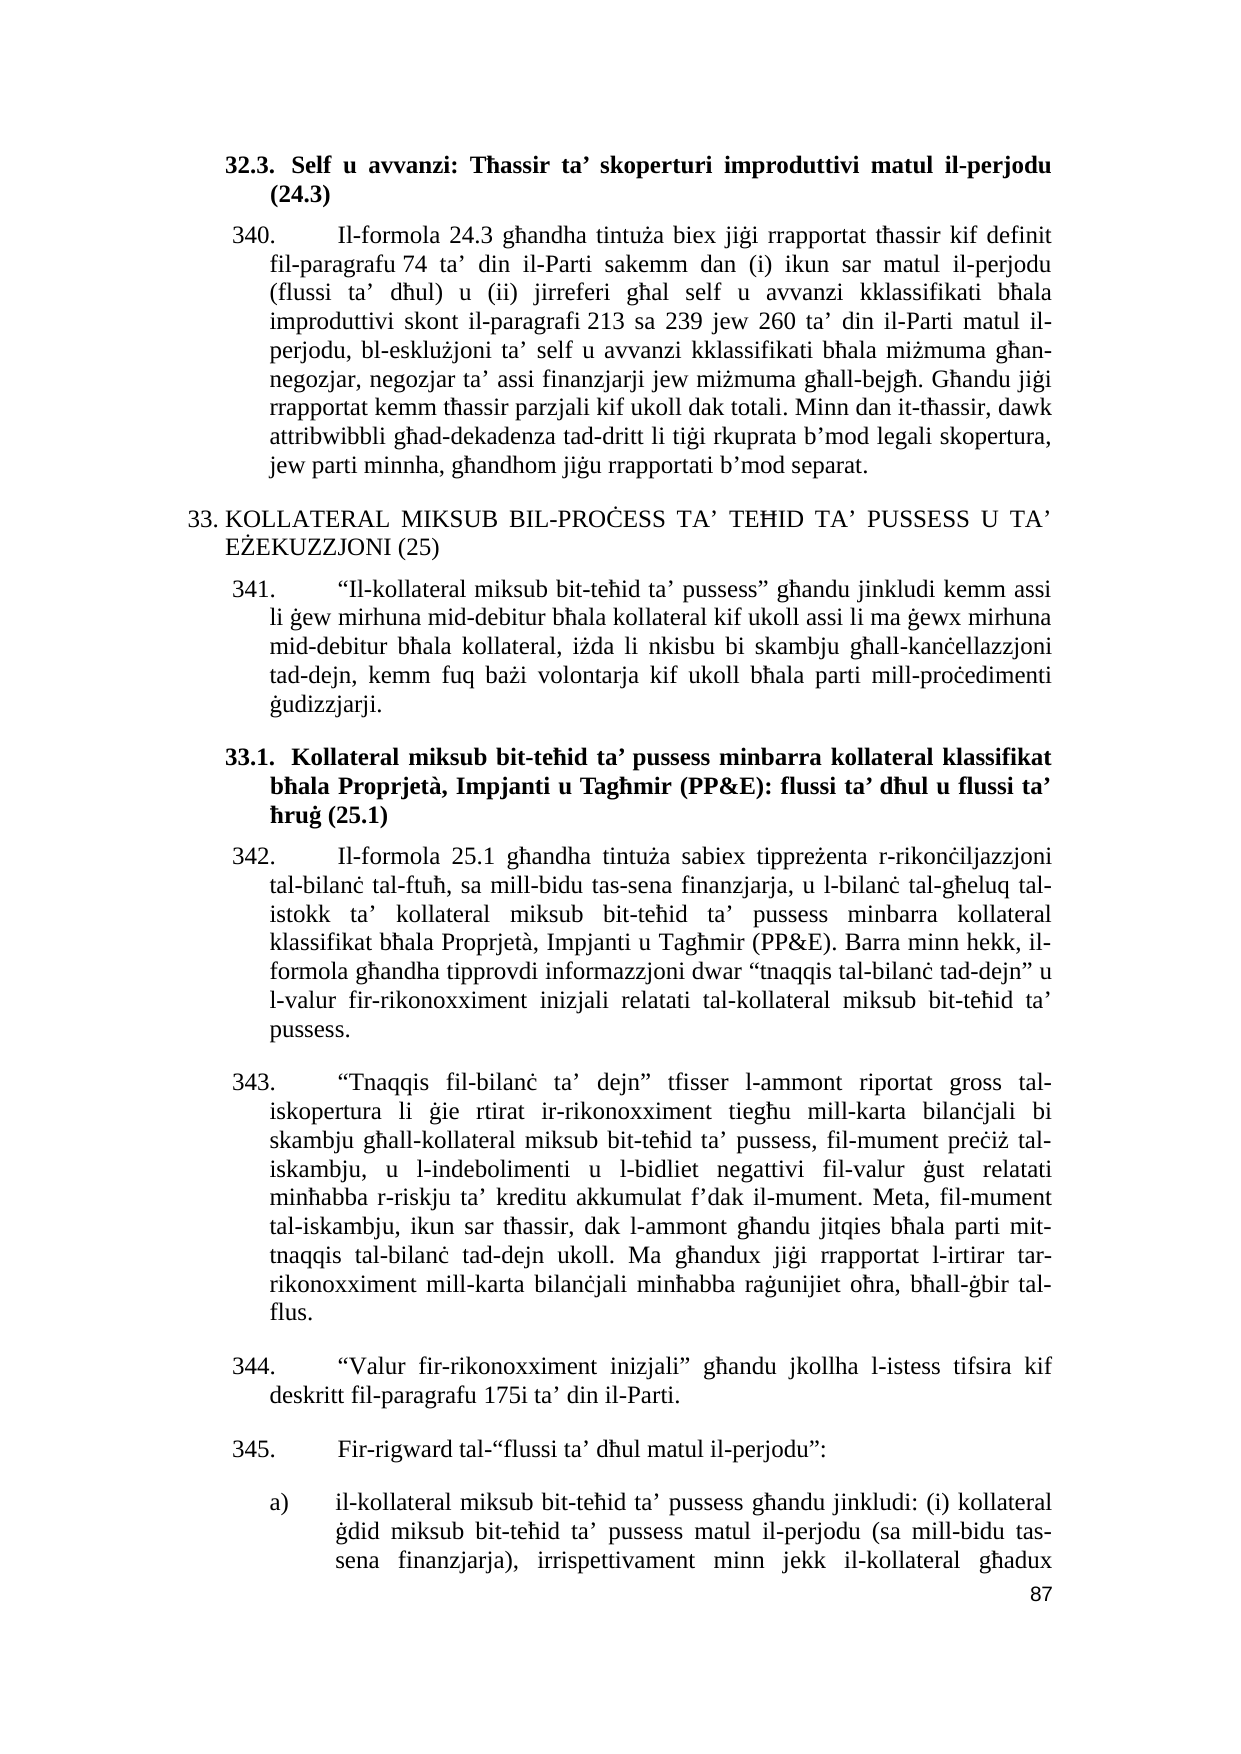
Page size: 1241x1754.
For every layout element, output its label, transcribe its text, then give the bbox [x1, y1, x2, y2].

text Fir-rigward tal-“flussi ta’ dħul matul il-perjodu”: [232, 1434, 1053, 1462]
text “Tnaqqis fil-bilanċ ta’ dejn” tfisser l-ammont riportat gross tal-iskopertura li ġie rtirat ir-rikonoxximent tiegħu mill-karta bilanċjali bi skambju għall-kollateral miksub bit-teħid ta’ pussess, fil-mument preċiż tal-iskambju, u l-indebolimenti u l-bidliet negattivi fil-valur ġust relatati minħabba r-riskju ta’ kreditu akkumulat f’dak il-mument. Meta, fil-mument tal-iskambju, ikun sar tħassir, dak l-ammont għandu jitqies bħala parti mit-tnaqqis tal-bilanċ tad-dejn ukoll. Ma għandux jiġi rrapportat l-irtirar tar-rikonoxximent mill-karta bilanċjali minħabba raġunijiet oħra, bħall-ġbir tal-flus. [232, 1067, 1053, 1326]
subtitle Kollateral miksub bit-teħid ta’ pussess minbarra kollateral klassifikat bħala Proprjetà, Impjanti u Tagħmir (PP&E): flussi ta’ dħul u flussi ta’ ħruġ (25.1) [225, 742, 1053, 829]
text Il-formola 25.1 għandha tintuża sabiex tippreżenta r-rikonċiljazzjoni tal-bilanċ tal-ftuħ, sa mill-bidu tas-sena finanzjarja, u l-bilanċ tal-għeluq tal-istokk ta’ kollateral miksub bit-teħid ta’ pussess minbarra kollateral klassifikat bħala Proprjetà, Impjanti u Tagħmir (PP&E). Barra minn hekk, il-formola għandha tipprovdi informazzjoni dwar “tnaqqis tal-bilanċ tad-dejn” u l-valur fir-rikonoxximent inizjali relatati tal-kollateral miksub bit-teħid ta’ pussess. [232, 841, 1053, 1042]
text Il-formola 24.3 għandha tintuża biex jiġi rrapportat tħassir kif definit fil-paragrafu 74 ta’ din il-Parti sakemm dan (i) ikun sar matul il-perjodu (flussi ta’ dħul) u (ii) jirreferi għal self u avvanzi kklassifikati bħala improduttivi skont il-paragrafi 213 sa 239 jew 260 ta’ din il-Parti matul il-perjodu, bl-esklużjoni ta’ self u avvanzi kklassifikati bħala miżmuma għan-negozjar, negozjar ta’ assi finanzjarji jew miżmuma għall-bejgħ. Għandu jiġi rrapportat kemm tħassir parzjali kif ukoll dak totali. Minn dan it-tħassir, dawk attribwibbli għad-dekadenza tad-dritt li tiġi rkuprata b’mod legali skopertura, jew parti minnha, għandhom jiġu rrapportati b’mod separat. [232, 220, 1053, 479]
text “Il-kollateral miksub bit-teħid ta’ pussess” għandu jinkludi kemm assi li ġew mirhuna mid-debitur bħala kollateral kif ukoll assi li ma ġewx mirhuna mid-debitur bħala kollateral, iżda li nkisbu bi skambju għall-kanċellazzjoni tad-dejn, kemm fuq bażi volontarja kif ukoll bħala parti mill-proċedimenti ġudizzjarji. [232, 574, 1053, 717]
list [269, 1487, 1053, 1574]
subtitle Self u avvanzi: Tħassir ta’ skoperturi improduttivi matul il-perjodu (24.3) [225, 150, 1053, 207]
text “Valur fir-rikonoxximent inizjali” għandu jkollha l-istess tifsira kif deskritt fil-paragrafu 175i ta’ din il-Parti. [232, 1351, 1053, 1409]
subtitle KOLLATERAL MIKSUB BIL-PROĊESS TA’ TEĦID TA’ PUSSESS U TA’ EŻEKUZZJONI (25) [187, 504, 1053, 561]
